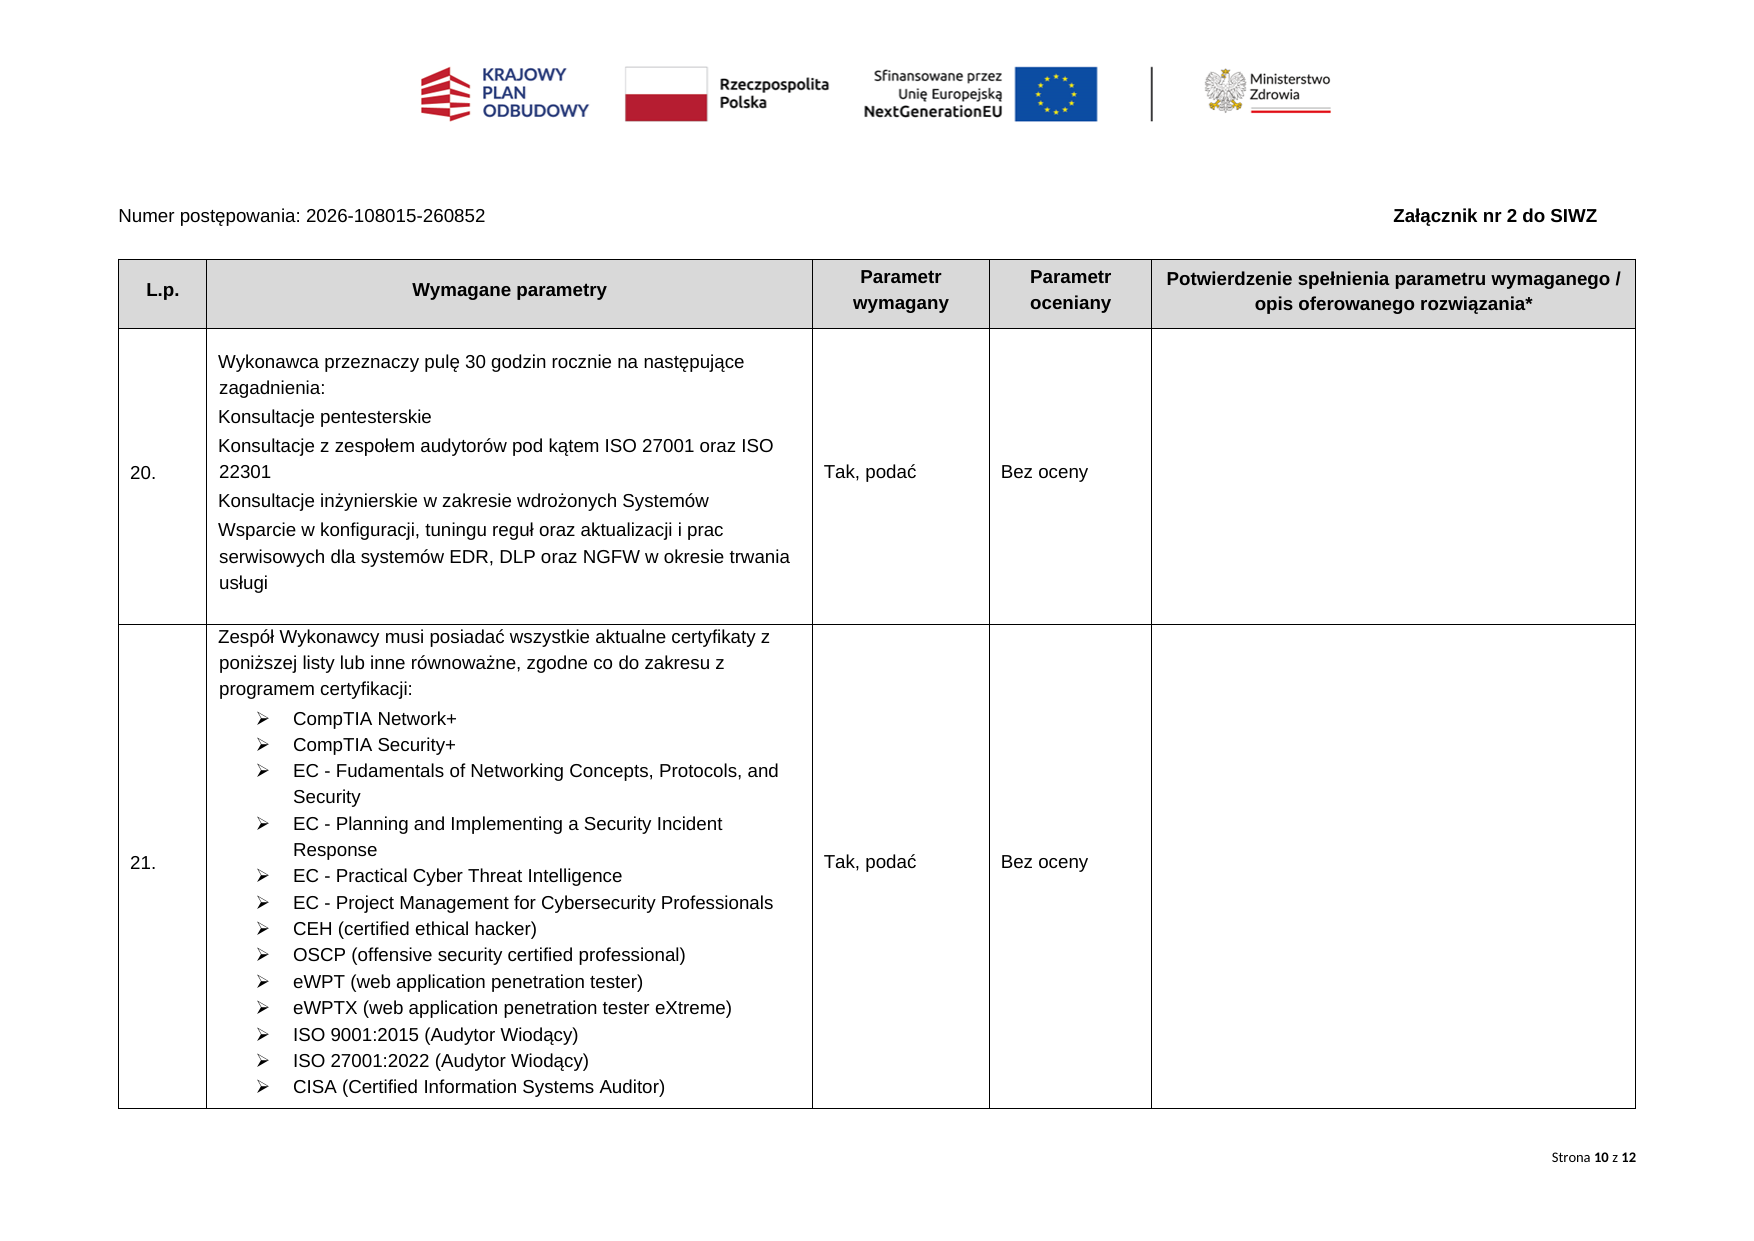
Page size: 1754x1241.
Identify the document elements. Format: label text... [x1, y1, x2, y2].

table_cell Tak, podać [813, 625, 989, 1108]
table_cell [119, 329, 206, 624]
table_cell Tak, podać [813, 329, 989, 624]
table_cell Bez oceny [990, 329, 1151, 624]
table_header Parametr oceniany [990, 260, 1151, 328]
picture [404, 44, 1350, 138]
table_cell Bez oceny [990, 625, 1151, 1108]
table_cell [119, 625, 206, 1108]
table_header Potwierdzenie spełnienia parametru wymaganego / opis oferowanego rozwiązania* [1152, 260, 1635, 328]
table_header Parametr wymagany [813, 260, 989, 328]
table_cell [1152, 625, 1635, 1108]
table_header L.p. [119, 260, 206, 328]
table_cell [1152, 329, 1635, 624]
table_cell Wykonawca przeznaczy pulę 30 godzin rocznie na następujące zagadnienia: Konsultacje pentesterskie Konsultacje z zespołem audytorów pod kątem ISO 27001 oraz ISO 22301 Konsultacje inżynierskie w zakresie wdrożonych Systemów Wsparcie w konfiguracji, tuningu reguł oraz aktualizacji i prac serwisowych dla systemów EDR, DLP oraz NGFW w okresie trwania usługi [207, 329, 812, 624]
table_header Wymagane parametry [207, 260, 812, 328]
